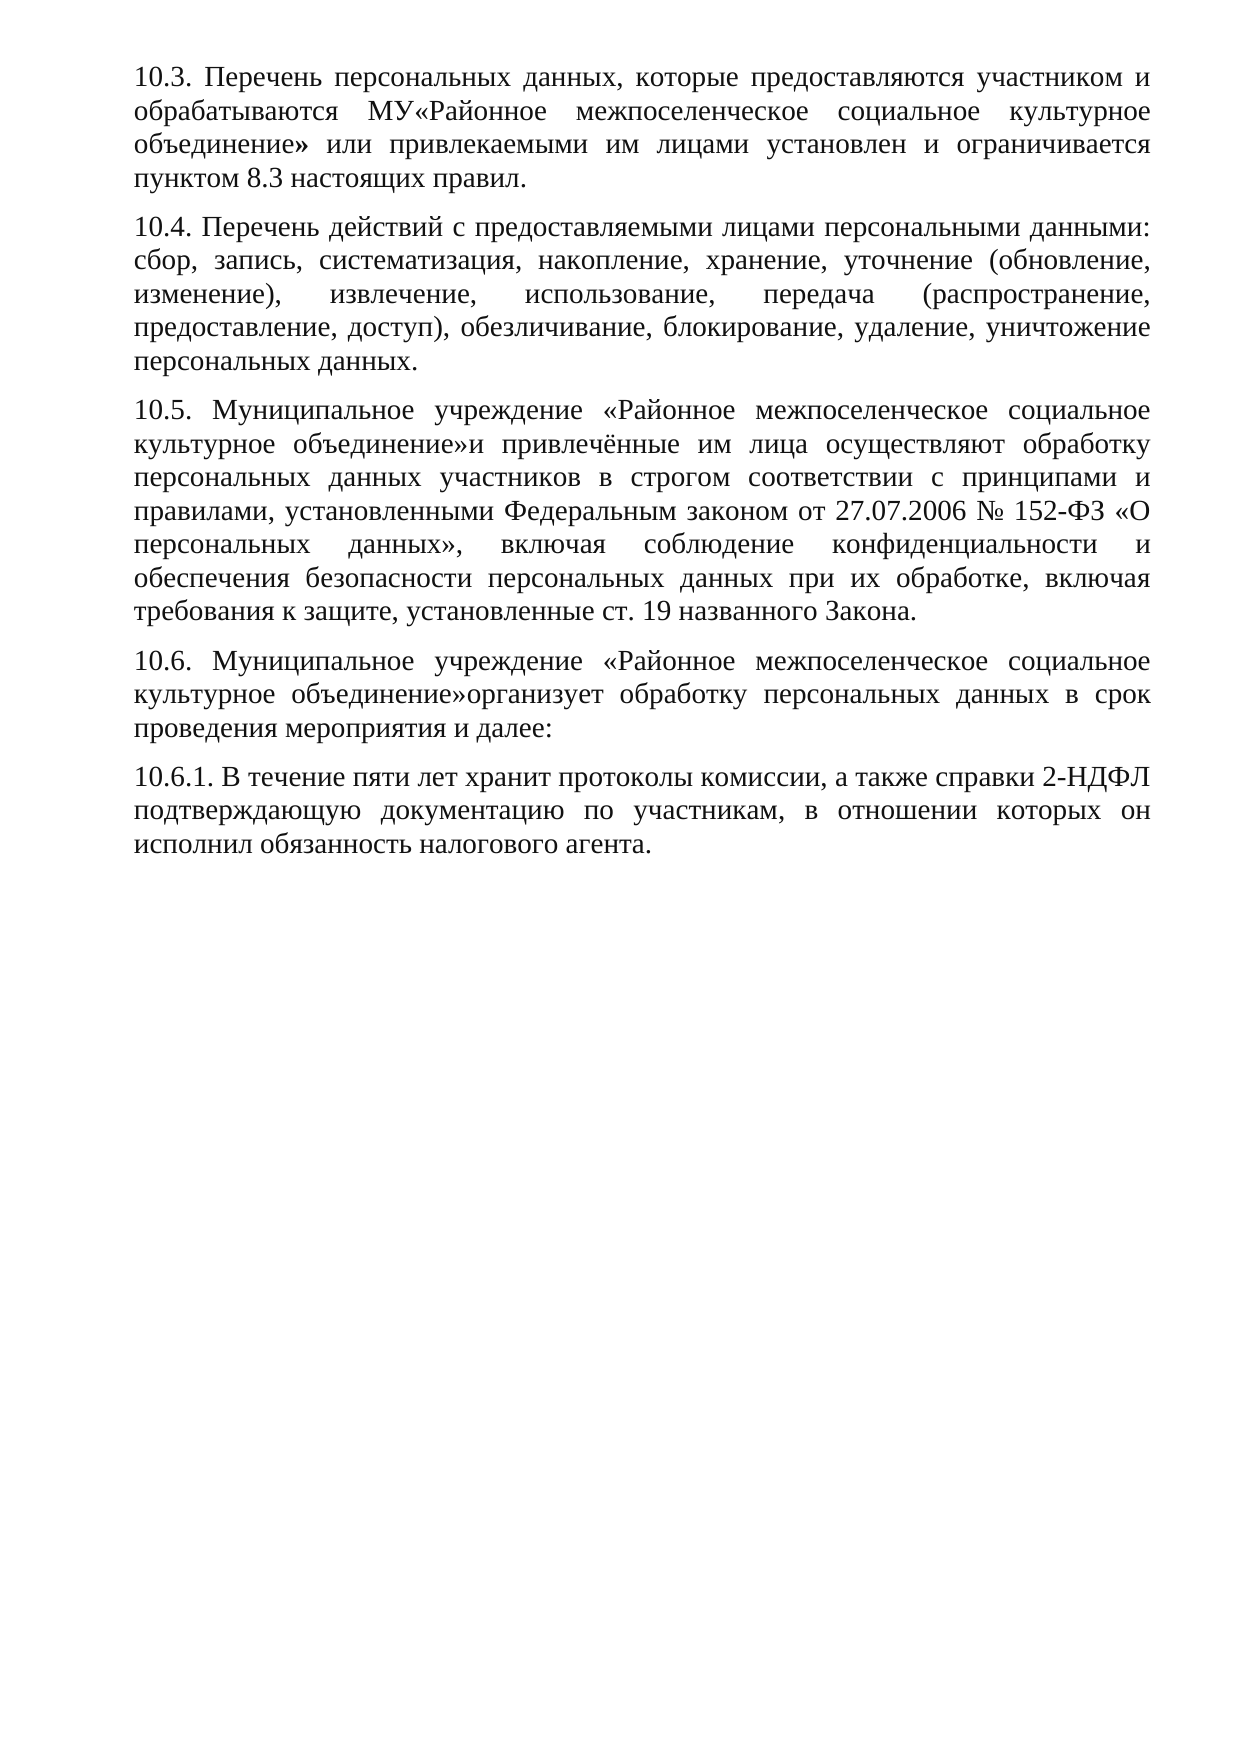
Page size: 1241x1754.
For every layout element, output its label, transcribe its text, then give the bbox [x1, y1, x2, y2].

text 10.5. Муниципальное учреждение «Районное межпоселенческое социальное культурное объединение»и привлечённые им лица осуществляют обработку персональных данных участников в строгом соответствии с принципами и правилами, установленными Федеральным законом от 27.07.2006 № 152-ФЗ «О персональных данных», включая соблюдение конфиденциальности и обеспечения безопасности персональных данных при их обработке, включая требования к защите, установленные ст. 19 названного Закона. [134, 392, 1152, 627]
text 10.3. Перечень персональных данных, которые предоставляются участником и обрабатываются МУ«Районное межпоселенческое социальное культурное объединение» или привлекаемыми им лицами установлен и ограничивается пунктом 8.3 настоящих правил. [134, 59, 1152, 193]
text 10.6. Муниципальное учреждение «Районное межпоселенческое социальное культурное объединение»организует обработку персональных данных в срок проведения мероприятия и далее: [134, 643, 1152, 743]
text 10.6.1. В течение пяти лет хранит протоколы комиссии, а также справки 2-НДФЛ подтверждающую документацию по участникам, в отношении которых он исполнил обязанность налогового агента. [134, 759, 1152, 859]
text 10.4. Перечень действий с предоставляемыми лицами персональными данными: сбор, запись, систематизация, накопление, хранение, уточнение (обновление, изменение), извлечение, использование, передача (распространение, предоставление, доступ), обезличивание, блокирование, удаление, уничтожение персональных данных. [134, 209, 1152, 377]
